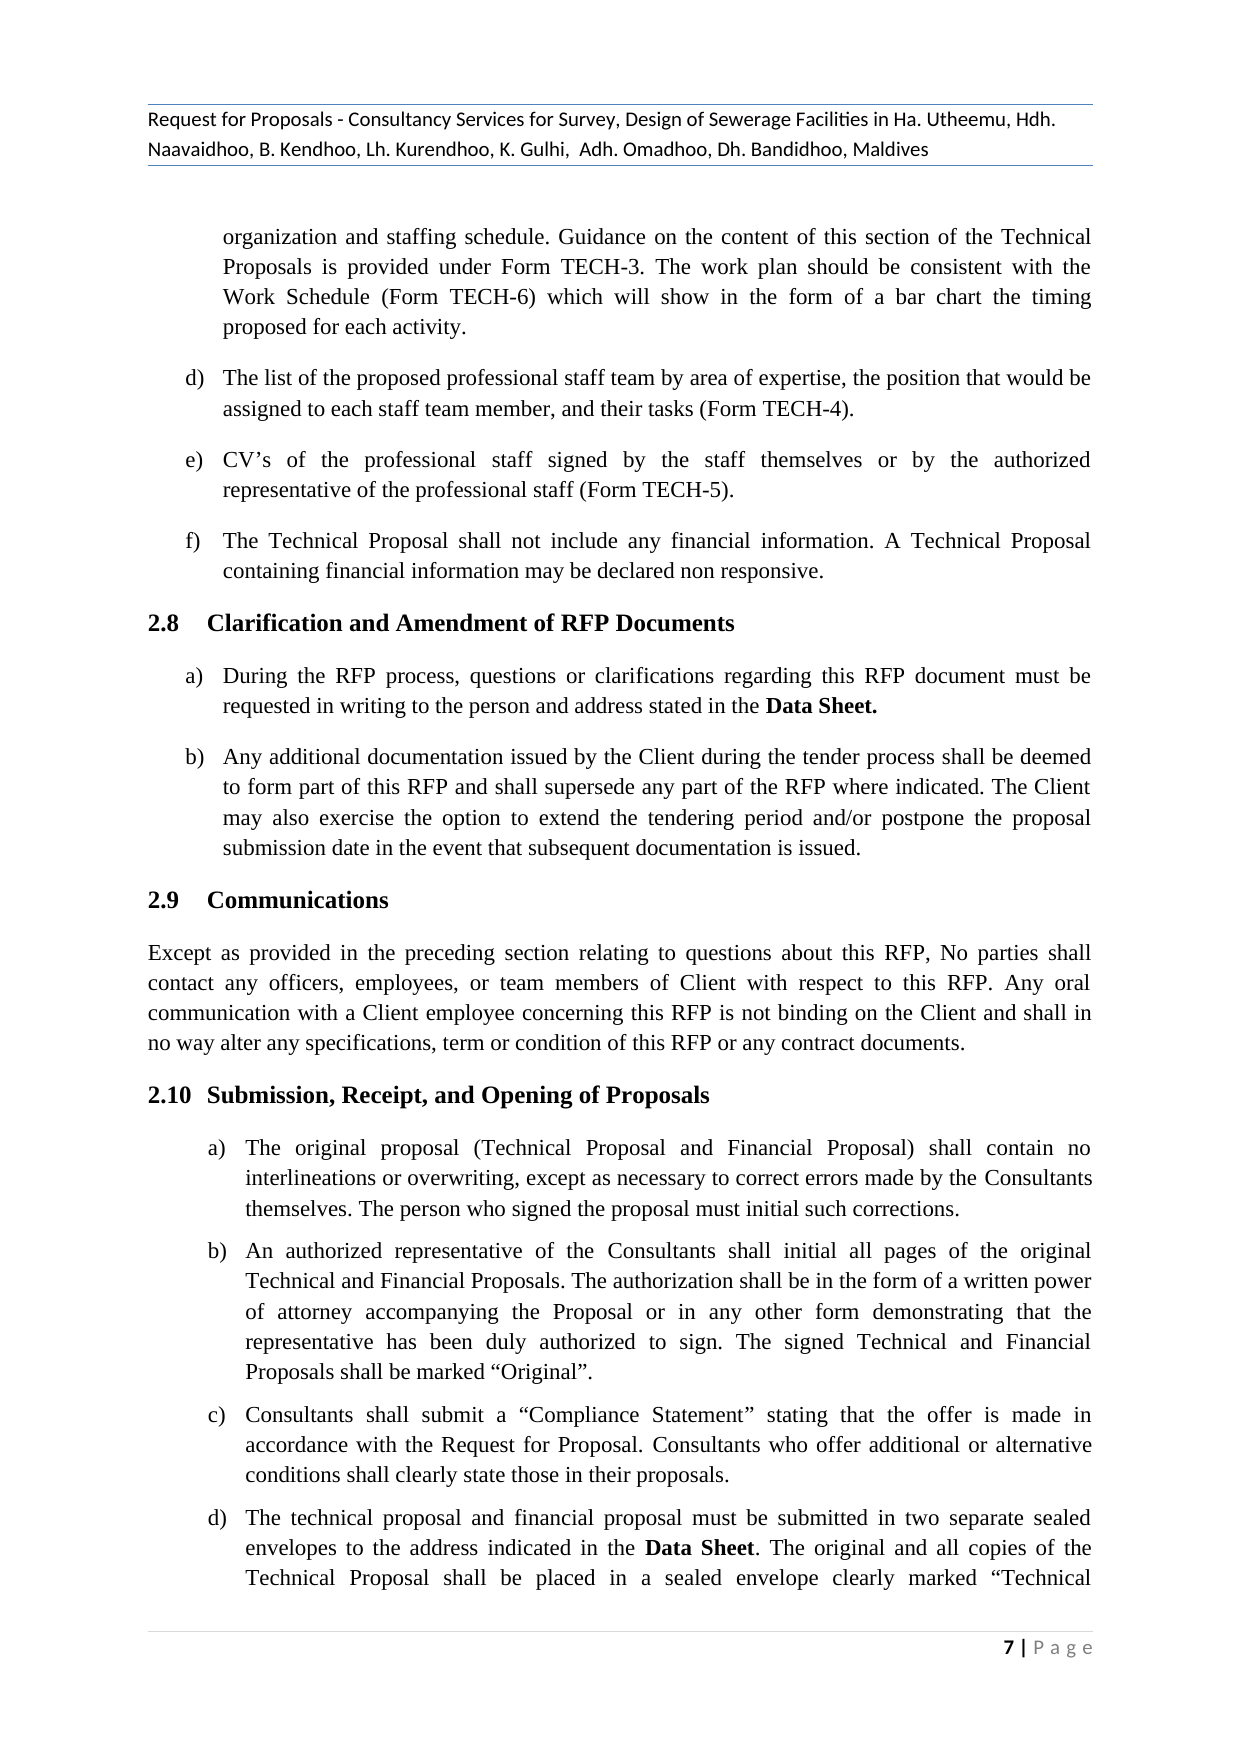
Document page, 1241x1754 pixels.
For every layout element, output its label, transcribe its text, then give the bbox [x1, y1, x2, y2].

list Any additional documentation issued by the Client during the tender process shall be deemed to form part of this RFP and shall supersede any part of the RFP where indicated. The Client may also exercise the option to extend the tendering period and/or postpone the proposal submission date in the event that subsequent documentation is issued. [185, 743, 1093, 860]
list The Technical Proposal shall not include any financial information. A Technical Proposal containing financial information may be declared non responsive. [185, 527, 1093, 583]
list The list of the proposed professional staff team by area of expertise, the position that would be assigned to each staff team member, and their tasks (Form TECH-4). [185, 364, 1093, 421]
list CV’s of the professional staff signed by the staff themselves or by the authorized representative of the professional staff (Form TECH-5). [185, 446, 1093, 502]
list During the RFP process, questions or clarifications regarding this RFP document must be requested in writing to the person and address stated in the Data Sheet. [185, 662, 1093, 718]
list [208, 1504, 1093, 1591]
list The original proposal (Technical Proposal and Financial Proposal) shall contain no interlineations or overwriting, except as necessary to correct errors made by the Consultants themselves. The person who signed the proposal must initial such corrections. [208, 1134, 1093, 1221]
text Except as provided in the preceding section relating to questions about this RFP, No parties shall contact any officers, employees, or team members of Client with respect to this RFP. Any oral communication with a Client employee concerning this RFP is not binding on the Client and shall in no way alter any specifications, term or condition of this RFP or any contract documents. [148, 939, 1093, 1056]
list An authorized representative of the Consultants shall initial all pages of the original Technical and Financial Proposals. The authorization shall be in the form of a written power of attorney accompanying the Proposal or in any other form demonstrating that the representative has been duly authorized to sign. The signed Technical and Financial Proposals shall be marked “Original”. [208, 1237, 1093, 1384]
list Consultants shall submit a “Compliance Statement” stating that the offer is made in accordance with the Request for Proposal. Consultants who offer additional or alternative conditions shall clearly state those in their proposals. [208, 1401, 1093, 1488]
subtitle Submission, Receipt, and Opening of Proposals [148, 1080, 1093, 1109]
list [185, 223, 1093, 340]
subtitle Communications [148, 885, 1093, 914]
subtitle Clarification and Amendment of RFP Documents [148, 608, 1093, 637]
